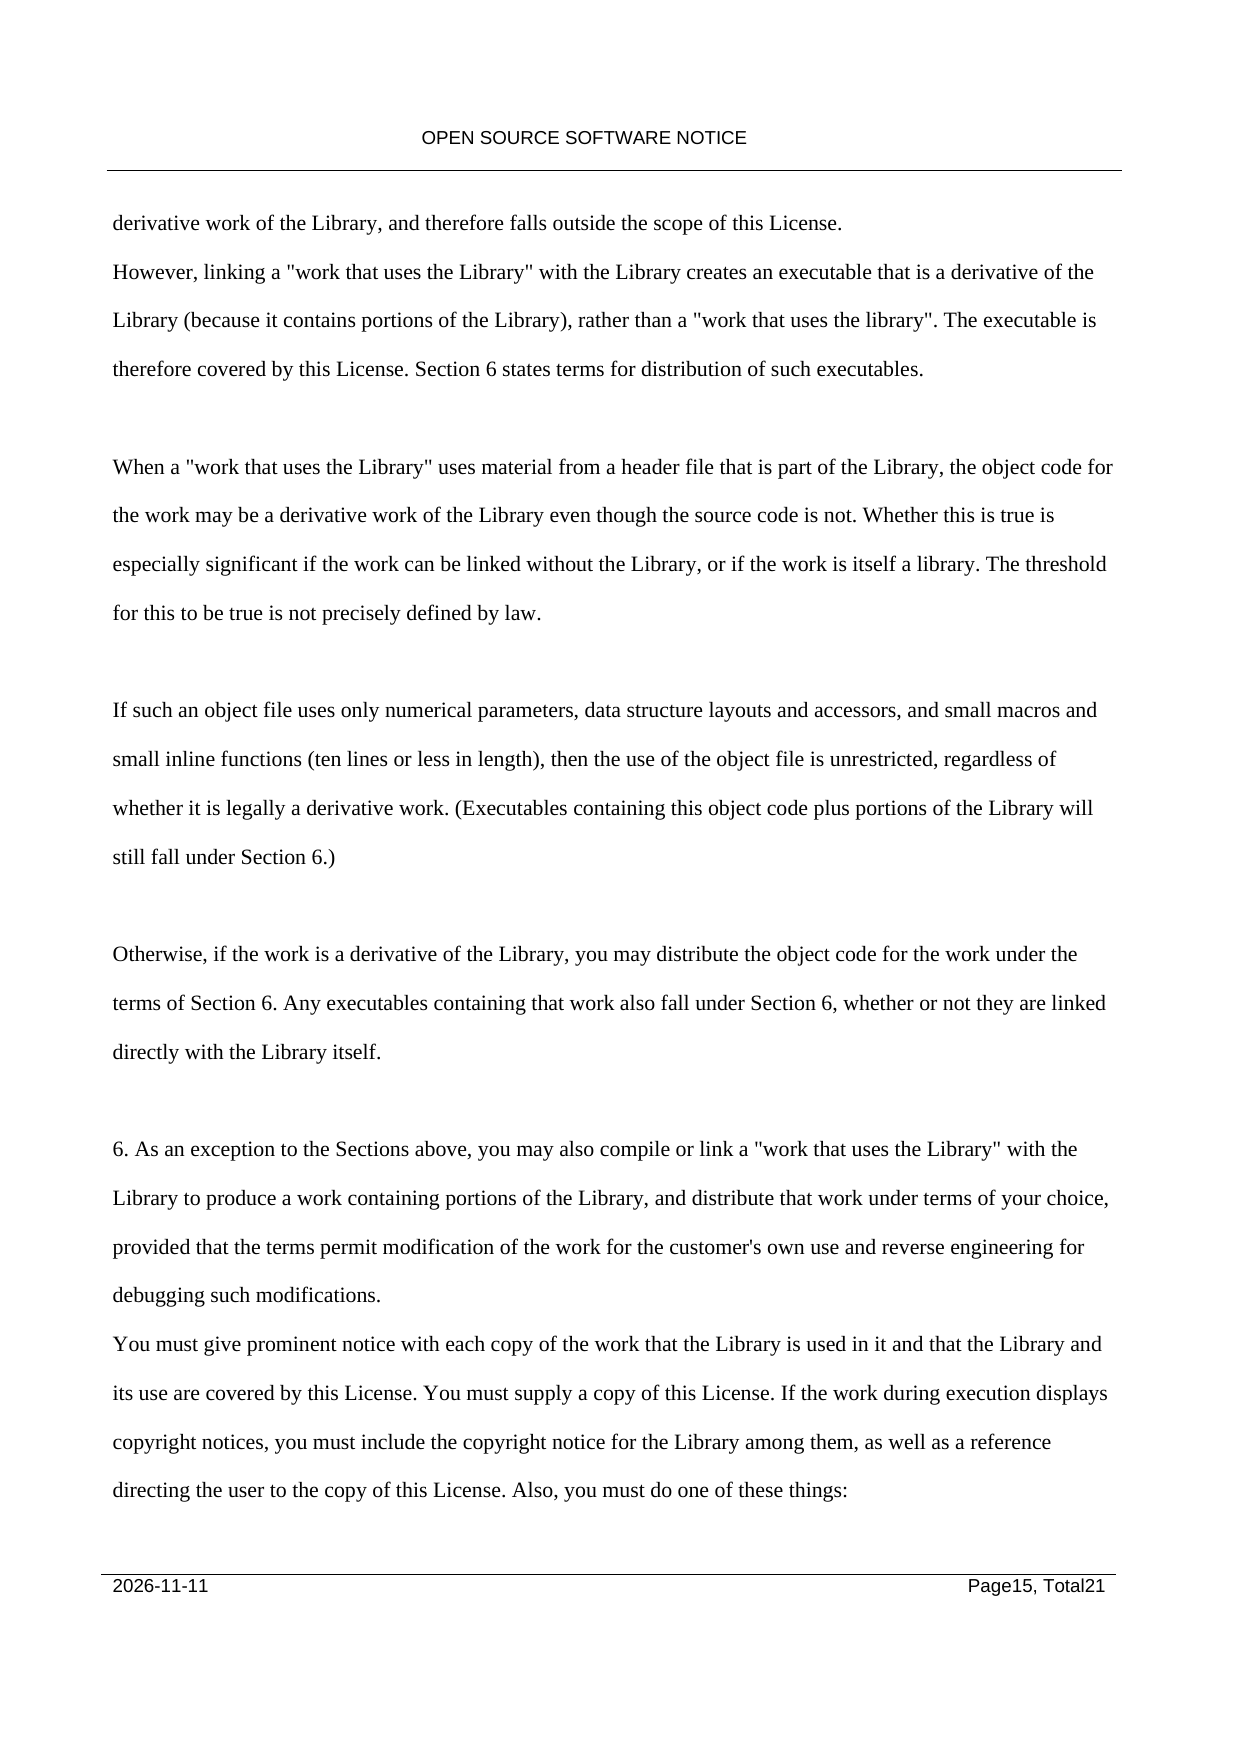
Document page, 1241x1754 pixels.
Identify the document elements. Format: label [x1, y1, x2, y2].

text [112, 206, 1128, 1506]
